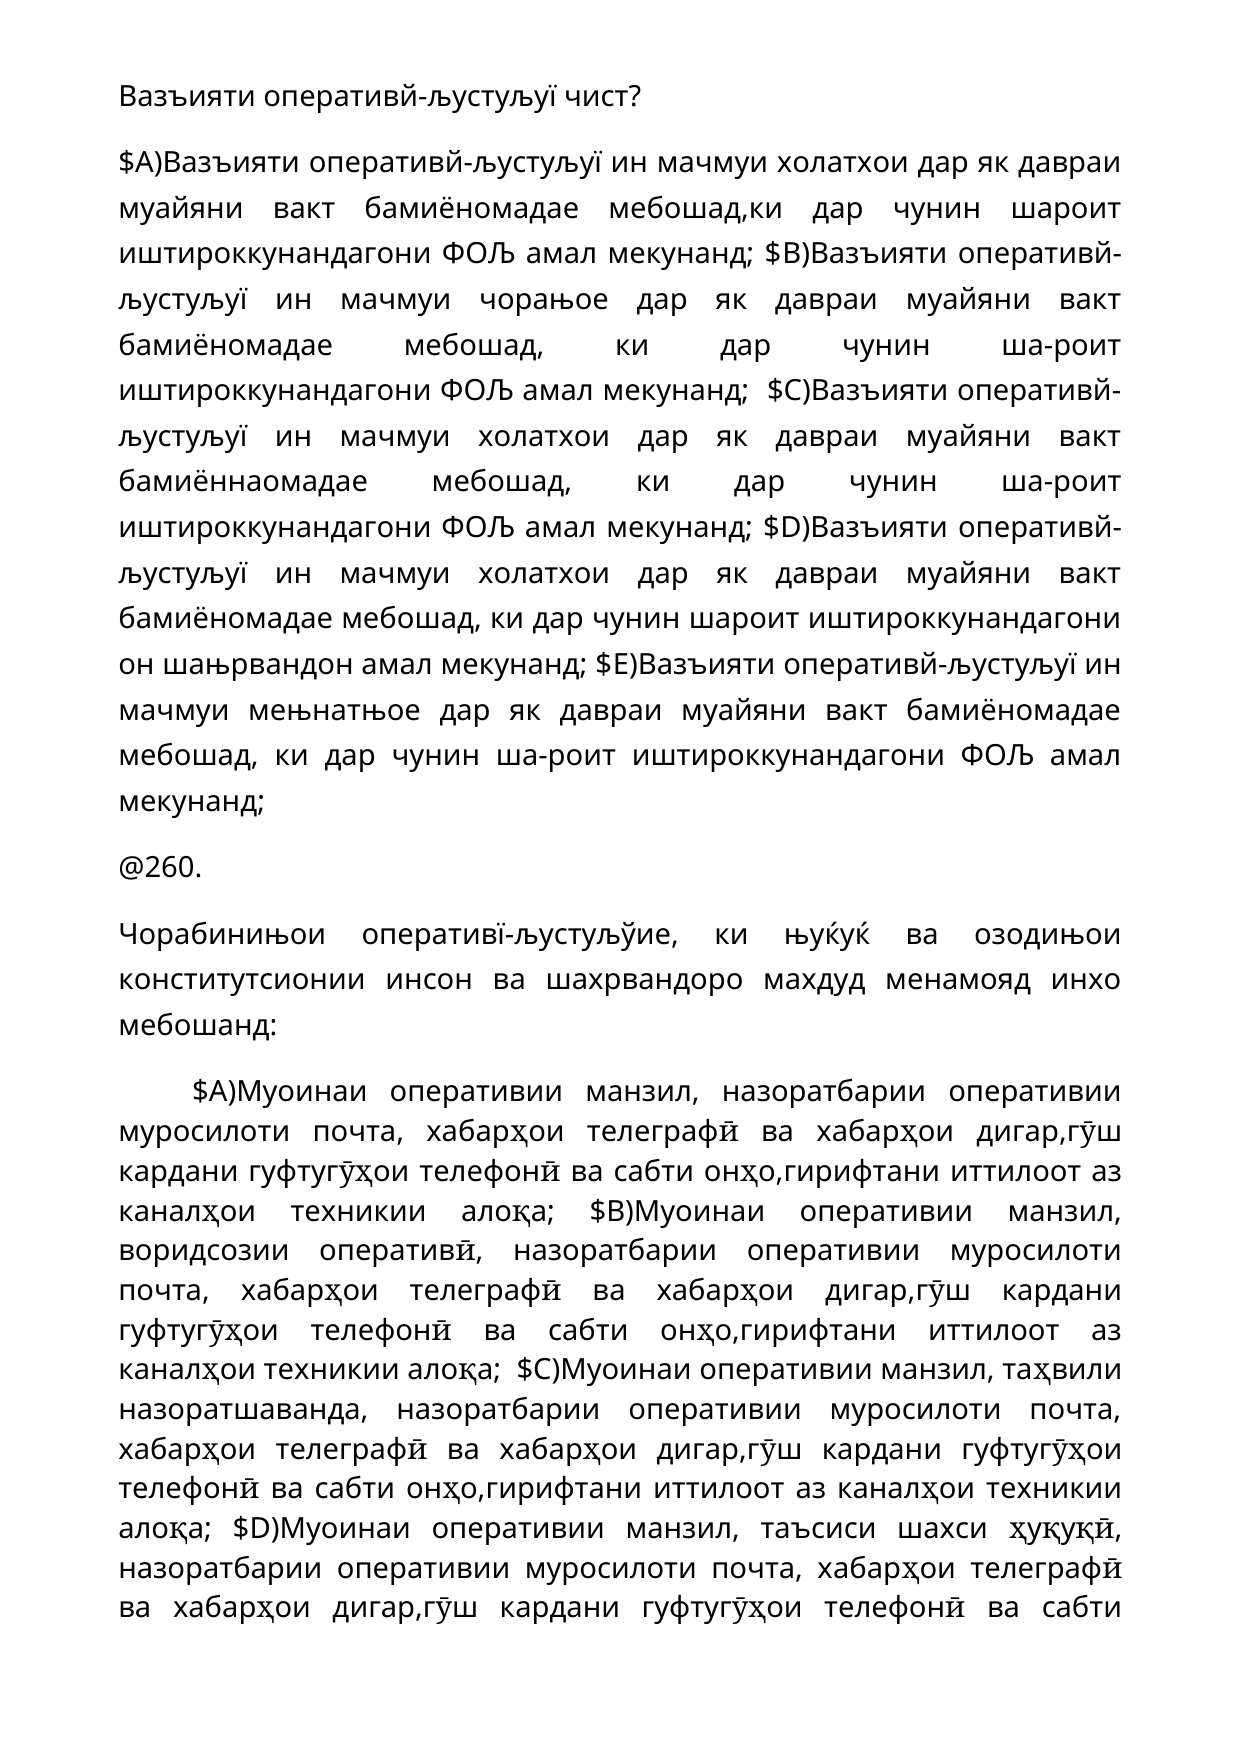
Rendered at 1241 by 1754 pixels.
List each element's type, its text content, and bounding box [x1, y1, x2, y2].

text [118, 1071, 1122, 1626]
text Вазъияти оперативй-љустуљуї чист? [118, 75, 1122, 114]
text Чорабинињои оперативї-љустуљўие, ки њуќуќ ва озодињои конститутсионии инсон ва шахрвандоро махдуд менамояд инхо мебошанд: [118, 913, 1122, 1044]
text @260. [118, 847, 1122, 886]
text $A)Вазъияти оперативй-љустуљуї ин мачмуи холатхои дар як давраи муайяни вакт бамиёномадае мебошад,ки дар чунин шароит иштироккунандагони ФОЉ амал мекунанд; $B)Вазъияти оперативй-љустуљуї ин мачмуи чорањое дар як давраи муайяни вакт бамиёномадае мебошад, ки дар чунин ша-роит иштироккунандагони ФОЉ амал мекунанд; $С)Вазъияти оперативй-љустуљуї ин мачмуи холатхои дар як давраи муайяни вакт бамиённаомадае мебошад, ки дар чунин ша-роит иштироккунандагони ФОЉ амал мекунанд; $D)Вазъияти оперативй-љустуљуї ин мачмуи холатхои дар як давраи муайяни вакт бамиёномадае мебошад, ки дар чунин шароит иштироккунандагони он шањрвандон амал мекунанд; $E)Вазъияти оперативй-љустуљуї ин мачмуи мењнатњое дар як давраи муайяни вакт бамиёномадае мебошад, ки дар чунин ша-роит иштироккунандагони ФОЉ амал мекунанд; [118, 141, 1122, 820]
